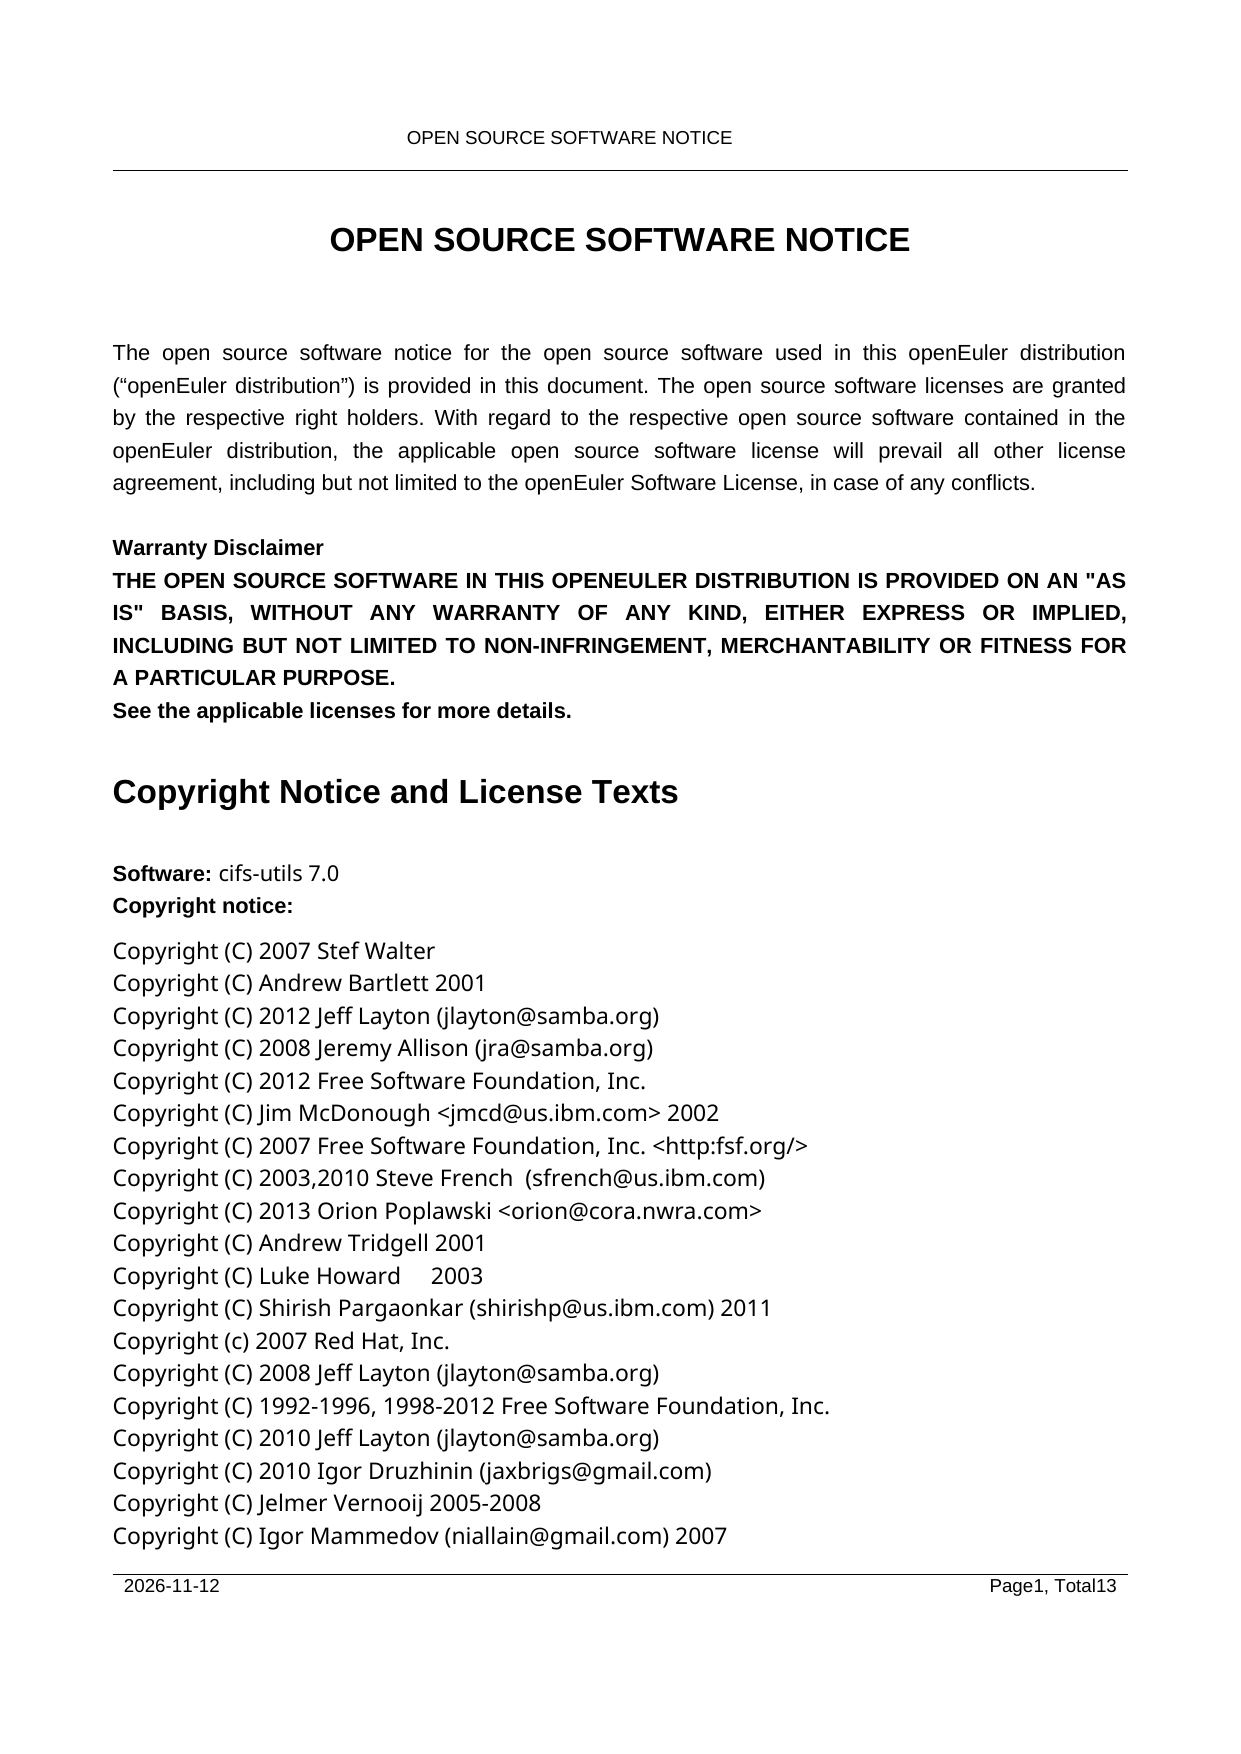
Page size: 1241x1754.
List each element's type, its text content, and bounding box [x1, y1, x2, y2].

text Copyright Notice and License Texts [112, 759, 1128, 824]
text Warranty Disclaimer [112, 531, 1128, 564]
text THE OPEN SOURCE SOFTWARE IN THIS OPENEULER DISTRIBUTION IS PROVIDED ON AN "AS IS" BASIS, WITHOUT ANY WARRANTY OF ANY KIND, EITHER EXPRESS OR IMPLIED, INCLUDING BUT NOT LIMITED TO NON-INFRINGEMENT, MERCHANTABILITY OR FITNESS FOR A PARTICULAR PURPOSE. See the applicable licenses for more details. [112, 564, 1128, 726]
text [112, 934, 1128, 1551]
text The open source software notice for the open source software used in this openEuler distribution (“openEuler distribution”) is provided in this document. The open source software licenses are granted by the respective right holders. With regard to the respective open source software contained in the openEuler distribution, the applicable open source software license will prevail all other license agreement, including but not limited to the openEuler Software License, in case of any conflicts. [112, 336, 1128, 499]
text Copyright notice: [112, 889, 1128, 921]
text OPEN SOURCE SOFTWARE NOTICE [112, 206, 1128, 271]
title Software: cifs-utils 7.0 [112, 856, 1128, 889]
